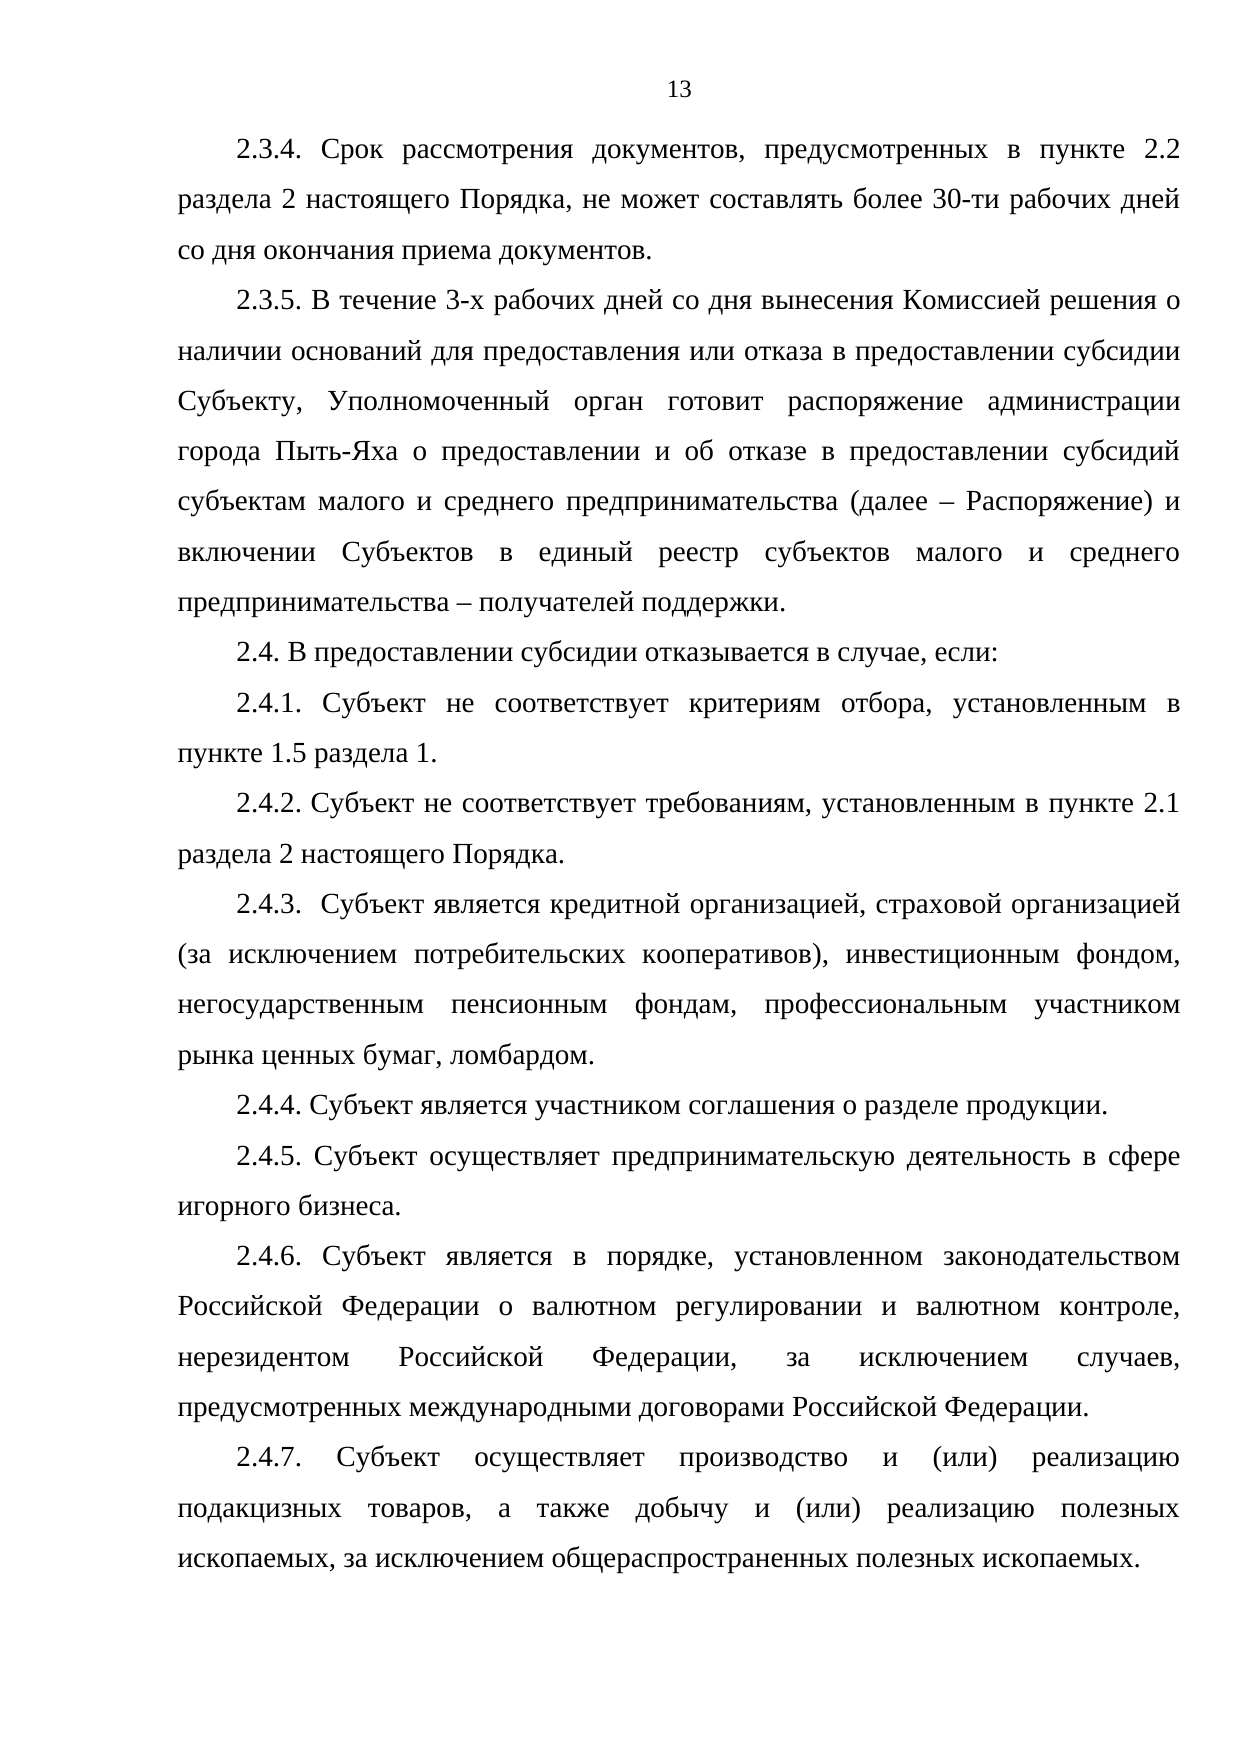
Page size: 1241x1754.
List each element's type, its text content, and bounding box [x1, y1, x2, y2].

text 2.3.5. В течение 3-х рабочих дней со дня вынесения Комиссией решения о наличии оснований для предоставления или отказа в предоставлении субсидии Субъекту, Уполномоченный орган готовит распоряжение администрации города Пыть-Яха о предоставлении и об отказе в предоставлении субсидий субъектам малого и среднего предпринимательства (далее – Распоряжение) и включении Субъектов в единый реестр субъектов малого и среднего предпринимательства – получателей поддержки. [177, 282, 1181, 618]
text 2.4.4. Субъект является участником соглашения о разделе продукции. [177, 1087, 1181, 1121]
text 2.4.5. Субъект осуществляет предпринимательскую деятельность в сфере игорного бизнеса. [177, 1138, 1181, 1221]
text 2.4.6. Субъект является в порядке, установленном законодательством Российской Федерации о валютном регулировании и валютном контроле, нерезидентом Российской Федерации, за исключением случаев, предусмотренных международными договорами Российской Федерации. [177, 1238, 1181, 1423]
text 2.4.2. Субъект не соответствует требованиям, установленным в пункте 2.1 раздела 2 настоящего Порядка. [177, 785, 1181, 869]
text 2.4.3. Субъект является кредитной организацией, страховой организацией (за исключением потребительских кооперативов), инвестиционным фондом, негосударственным пенсионным фондам, профессиональным участником рынка ценных бумаг, ломбардом. [177, 886, 1181, 1071]
text 2.3.4. Срок рассмотрения документов, предусмотренных в пункте 2.2 раздела 2 настоящего Порядка, не может составлять более 30-ти рабочих дней со дня окончания приема документов. [177, 131, 1181, 266]
text 2.4. В предоставлении субсидии отказывается в случае, если: [177, 634, 1181, 668]
text 2.4.1. Субъект не соответствует критериям отбора, установленным в пункте 1.5 раздела 1. [177, 685, 1181, 769]
text 2.4.7. Субъект осуществляет производство и (или) реализацию подакцизных товаров, а также добычу и (или) реализацию полезных ископаемых, за исключением общераспространенных полезных ископаемых. [177, 1439, 1181, 1574]
